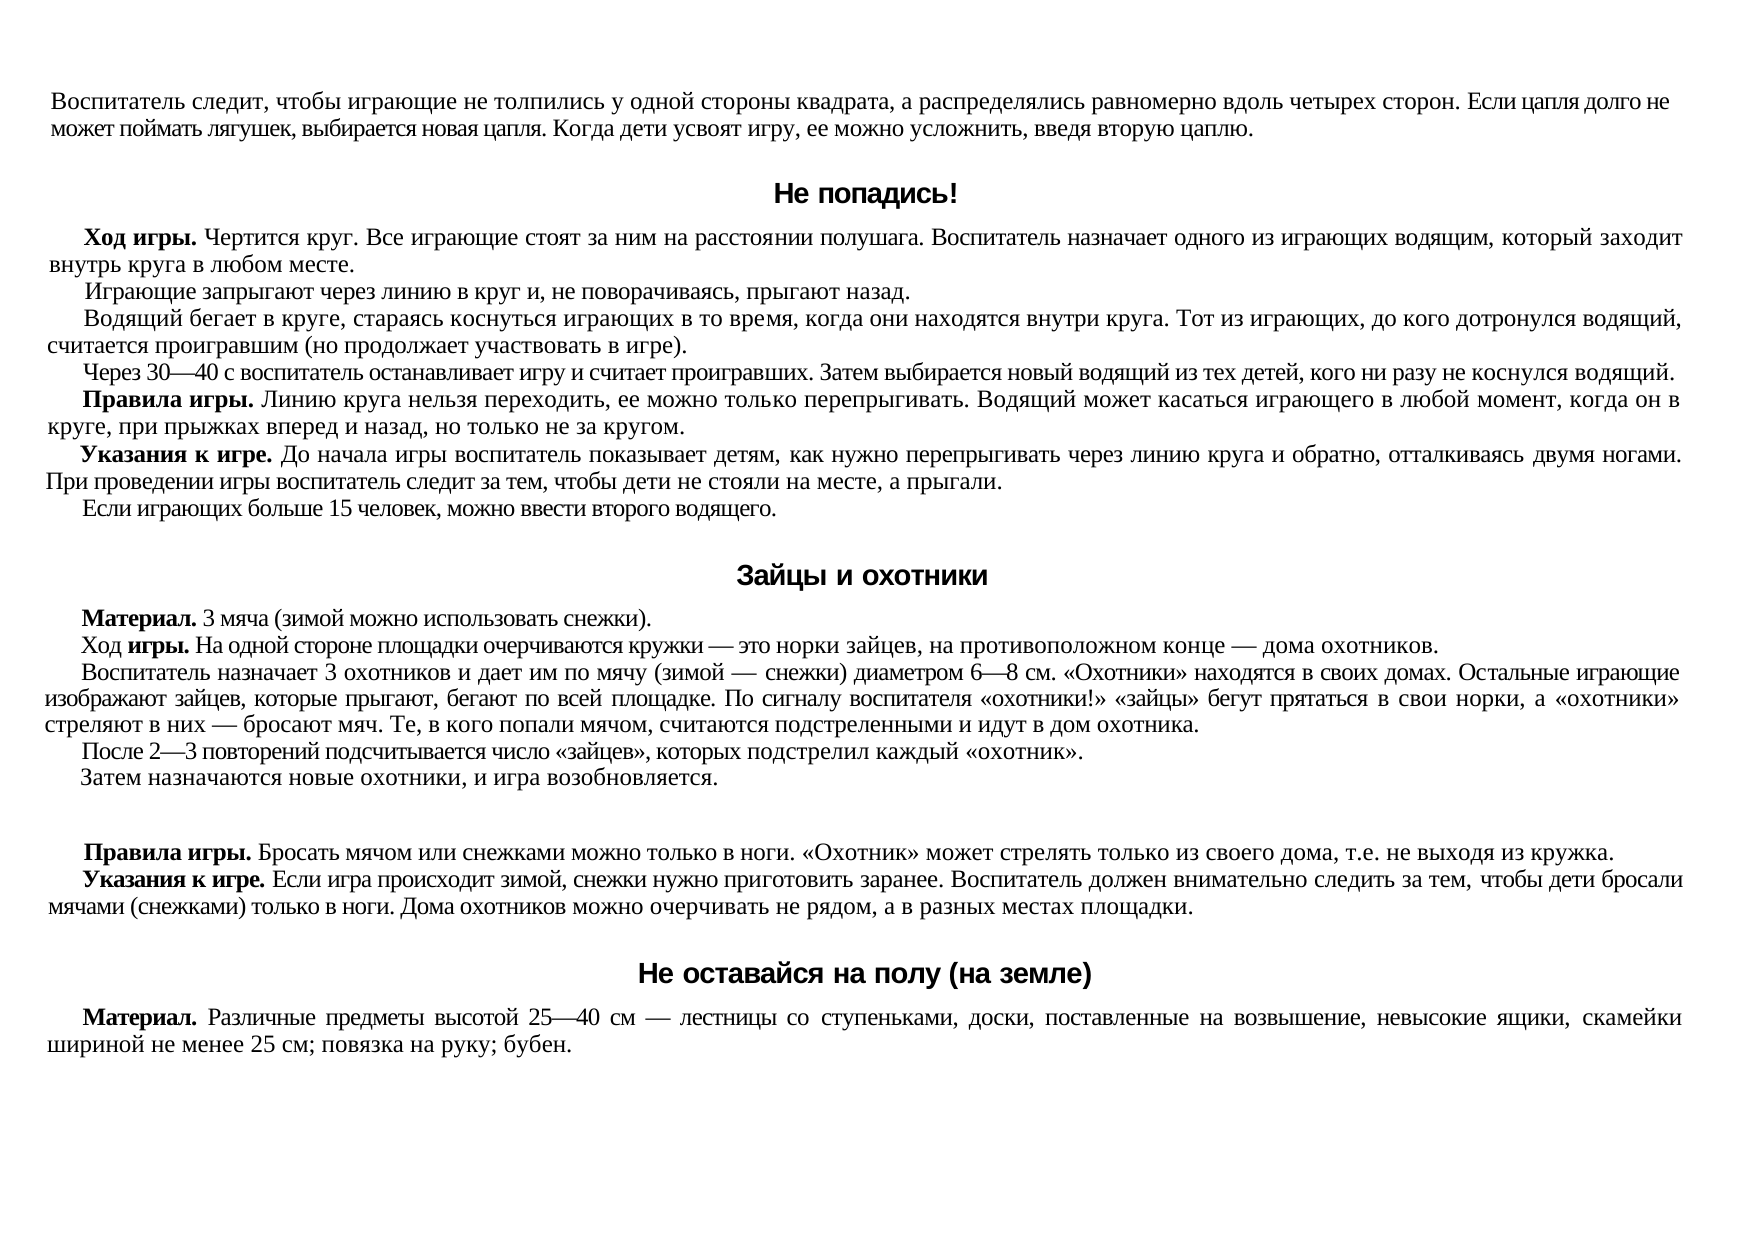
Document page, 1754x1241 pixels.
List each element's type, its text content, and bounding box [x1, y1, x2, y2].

text После 2—3 повторений подсчитывается число «зайцев», которых подстрелил каждый «охотник». [45, 738, 1680, 764]
text Через 30—40 с воспитатель останавливает игру и считает проигравших. Затем выбирается новый водящий из тех детей, кого ни разу не коснулся водящий. [48, 359, 1682, 386]
text Воспитатель назначает 3 охотников и дает им по мячу (зимой — снежки) диаметром 6—8 см. «Охотники» находятся в своих домах. Остальные играющие изображают зайцев, которые прыгают, бегают по всей площадке. По сигналу воспитателя «охотники!» «зайцы» бегут прятаться в свои норки, а «охотники» стреляют в них — бросают мяч. Те, в кого попали мячом, считаются подстреленными и идут в дом охотника. [44, 659, 1680, 738]
text Не оставайся на полу (на земле) [47, 956, 1683, 989]
text Водящий бегает в круге, стараясь коснуться играющих в то время, когда они находятся внутри круга. Тот из играющих, до кого дотронулся водящий, считается проигравшим (но продолжает участвовать в игре). [47, 305, 1682, 359]
text Играющие запрыгают через линию в круг и, не поворачиваясь, прыгают назад. [49, 278, 1681, 305]
text Ход игры. Чертится круг. Все играющие стоят за ним на расстоянии полушага. Воспитатель назначает одного из играющих водящим, который заходит внутрь круга в любом месте. [49, 224, 1683, 278]
text Материал. 3 мяча (зимой можно использовать снежки). [81, 605, 1683, 632]
text Указания к игре. До начала игры воспитатель показывает детям, как нужно перепрыгивать через линию круга и обратно, отталкиваясь двумя ногами. При проведении игры воспитатель следит за тем, чтобы дети не стояли на месте, а прыгали. [45, 441, 1682, 495]
text Затем назначаются новые охотники, и игра возобновляется. [80, 764, 1683, 791]
text Материал. Различные предметы высотой 25—40 см — лестницы со ступеньками, доски, поставленные на возвышение, невысокие ящики, скамейки шириной не менее 25 см; повязка на руку; бубен. [47, 1004, 1682, 1058]
text Правила игры. Бросать мячом или снежками можно только в ноги. «Охотник» может стрелять только из своего дома, т.е. не выходя из кружка. [48, 839, 1683, 866]
text Зайцы и охотники [44, 558, 1681, 591]
text Правила игры. Линию круга нельзя переходить, ее можно только перепрыгивать. Водящий может касаться играющего в любой момент, когда он в круге, при прыжках вперед и назад, но только не за кругом. [47, 386, 1682, 440]
text Указания к игре. Если игра происходит зимой, снежки нужно приготовить заранее. Воспитатель должен внимательно следить за тем, чтобы дети бросали мячами (снежками) только в ноги. Дома охотников можно очерчивать не рядом, а в разных местах площадки. [48, 866, 1683, 920]
text Воспитатель следит, чтобы играющие не толпились у одной стороны квадрата, а распределялись равномерно вдоль четырех сторон. Если цапля долго не может поймать лягушек, выбирается новая цапля. Когда дети усвоят игру, ее можно усложнить, введя вторую цаплю. [50, 88, 1683, 141]
text Не попадись! [49, 176, 1683, 209]
text Если играющих больше 15 человек, можно ввести второго водящего. [82, 495, 1683, 522]
text Ход игры. На одной стороне площадки очерчиваются кружки — это норки зайцев, на противоположном конце — дома охотников. [46, 632, 1680, 659]
